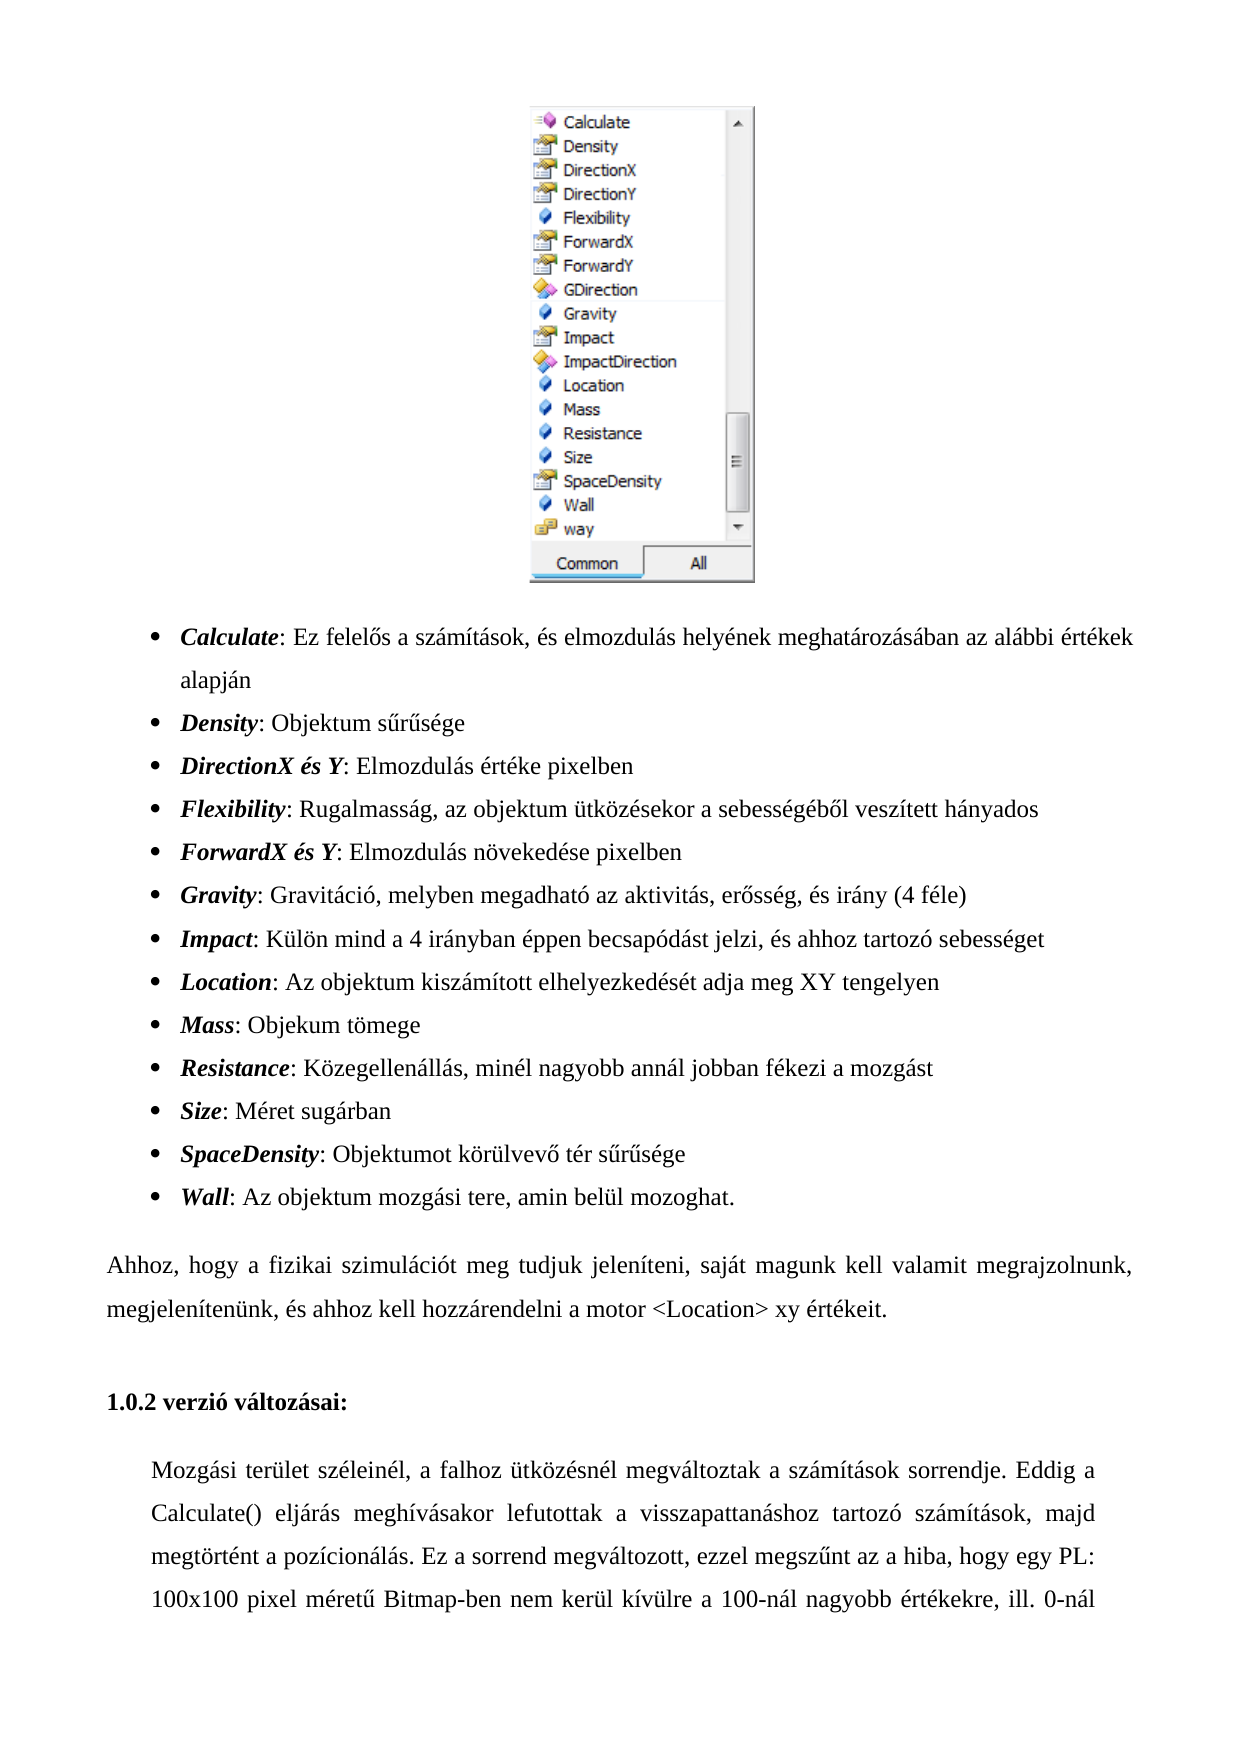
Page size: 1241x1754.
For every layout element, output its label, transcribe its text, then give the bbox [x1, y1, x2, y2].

list Location: Az objektum kiszámított elhelyezkedését adja meg XY tengelyen [151, 967, 1134, 996]
picture [529, 106, 755, 583]
list Density: Objektum sűrűsége [151, 708, 1134, 737]
list ForwardX és Y: Elmozdulás növekedése pixelben [151, 837, 1134, 866]
list Calculate: Ez felelős a számítások, és elmozdulás helyének meghatározásában az alábbi értékek alapján [151, 622, 1134, 694]
list Wall: Az objektum mozgási tere, amin belül mozoghat. [151, 1182, 1134, 1211]
list SpaceDensity: Objektumot körülvevő tér sűrűsége [151, 1139, 1134, 1168]
list DirectionX és Y: Elmozdulás értéke pixelben [151, 751, 1134, 780]
list Impact: Külön mind a 4 irányban éppen becsapódást jelzi, és ahhoz tartozó sebességet [151, 924, 1134, 952]
text Ahhoz, hogy a fizikai szimulációt meg tudjuk jeleníteni, saját magunk kell valamit megrajzolnunk, megjelenítenünk, és ahhoz kell hozzárendelni a motor <Location> xy értékeit. [106, 1251, 1134, 1322]
text 1.0.2 verzió változásai: [106, 1387, 1134, 1416]
list Mass: Objekum tömege [151, 1010, 1134, 1039]
list Size: Méret sugárban [151, 1096, 1134, 1125]
list Gravity: Gravitáció, melyben megadható az aktivitás, erősség, és irány (4 féle) [151, 881, 1134, 909]
list Flexibility: Rugalmasság, az objektum ütközésekor a sebességéből veszített hányados [151, 794, 1134, 823]
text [151, 1455, 1096, 1613]
list Resistance: Közegellenállás, minél nagyobb annál jobban fékezi a mozgást [151, 1053, 1134, 1082]
